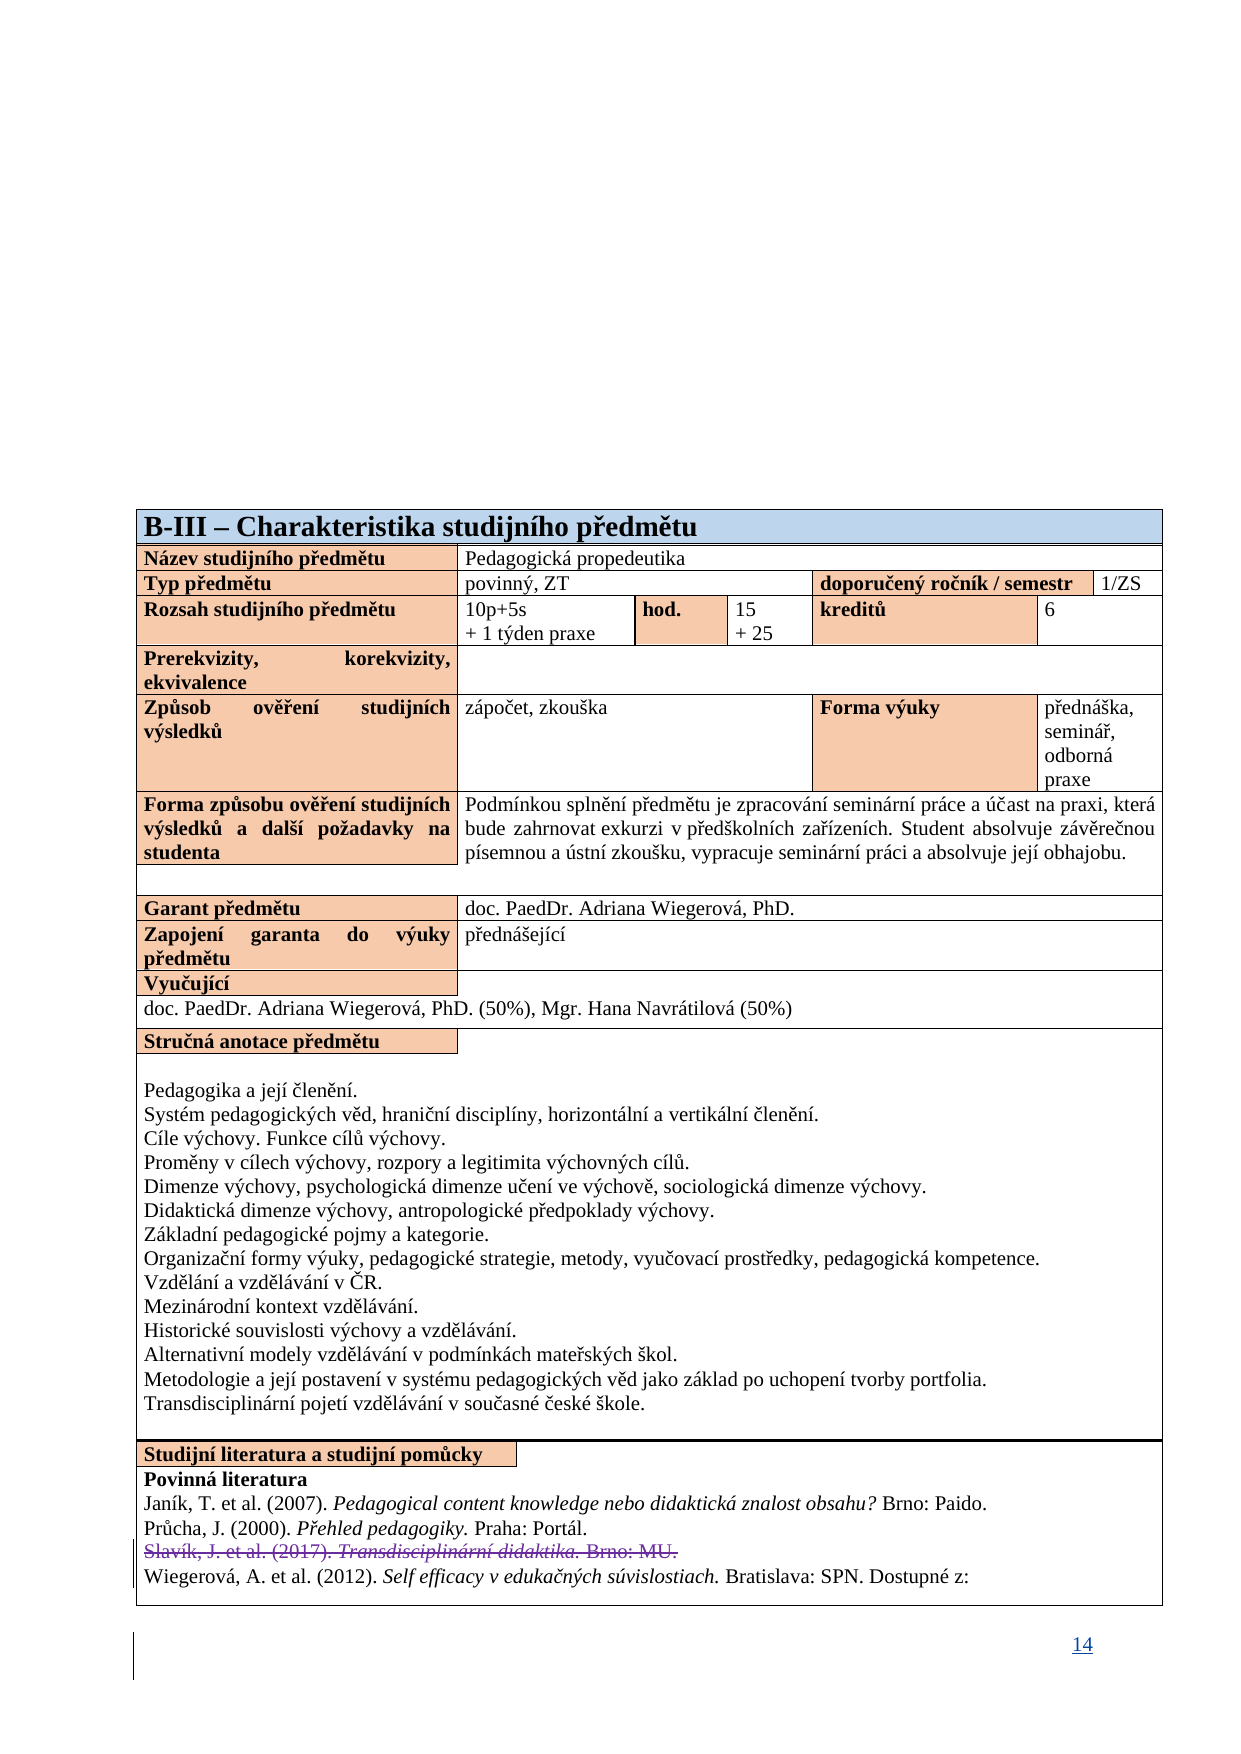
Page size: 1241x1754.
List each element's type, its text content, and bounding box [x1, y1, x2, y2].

table_cell Název studijního předmětu [137, 546, 457, 570]
table_cell Prerekvizity, korekvizity, ekvivalence [137, 646, 457, 694]
table_cell Forma výuky [813, 695, 1037, 791]
table_cell kreditů [813, 596, 1037, 644]
table_cell Způsob ověření studijních výsledků [137, 695, 457, 791]
table_cell Vyučující [137, 971, 457, 995]
table_cell Podmínkou splnění předmětu je zpracování seminární práce a účast na praxi, která bude zahrnovat exkurzi v předškolních zařízeních. Student absolvuje závěrečnou písemnou a ústní zkoušku, vypracuje seminární práci a absolvuje její obhajobu. [458, 792, 1162, 864]
table_cell zápočet, zkouška [458, 695, 812, 791]
table_cell Pedagogická propedeutika [458, 546, 1162, 570]
table_cell [137, 864, 1162, 895]
table_cell 15 + 25 [728, 596, 812, 644]
table_cell přednáška, seminář, odborná praxe [1038, 695, 1162, 791]
table_cell Garant předmětu [137, 896, 457, 920]
table_cell Studijní literatura a studijní pomůcky [137, 1442, 516, 1466]
table_cell doc. PaedDr. Adriana Wiegerová, PhD. [458, 896, 1162, 920]
table_cell [458, 1029, 1162, 1053]
table_cell přednášející [458, 921, 1162, 969]
table_cell 6 [1038, 596, 1162, 644]
table_cell hod. [636, 596, 727, 644]
table_header B-III – Charakteristika studijního předmětu [137, 510, 1162, 543]
table_cell [458, 971, 1162, 995]
table_cell Rozsah studijního předmětu [137, 596, 457, 644]
table_cell Zapojení garanta do výuky předmětu [137, 921, 457, 969]
table_cell [517, 1442, 1162, 1466]
table_cell doporučený ročník / semestr [813, 571, 1093, 595]
table_cell Stručná anotace předmětu [137, 1029, 457, 1053]
table_cell [458, 646, 1162, 694]
table_cell 1/ZS [1094, 571, 1162, 595]
table_cell Pedagogika a její členění. Systém pedagogických věd, hraniční disciplíny, horizontální a vertikální členění. Cíle výchovy. Funkce cílů výchovy. Proměny v cílech výchovy, rozpory a legitimita výchovných cílů. Dimenze výchovy, psychologická dimenze učení ve výchově, sociologická dimenze výchovy. Didaktická dimenze výchovy, antropologické předpoklady výchovy. Základní pedagogické pojmy a kategorie. Organizační formy výuky, pedagogické strategie, metody, vyučovací prostředky, pedagogická kompetence. Vzdělání a vzdělávání v ČR. Mezinárodní kontext vzdělávání. Historické souvislosti výchovy a vzdělávání. Alternativní modely vzdělávání v podmínkách mateřských škol. Metodologie a její postavení v systému pedagogických věd jako základ po uchopení tvorby portfolia. Transdisciplinární pojetí vzdělávání v současné české škole. [137, 1053, 1162, 1439]
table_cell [137, 1466, 1162, 1605]
table_cell Forma způsobu ověření studijních výsledků a další požadavky na studenta [137, 792, 457, 864]
table_cell povinný, ZT [458, 571, 812, 595]
table_cell 10p+5s + 1 týden praxe [458, 596, 634, 644]
table_cell Typ předmětu [137, 571, 457, 595]
table_cell doc. PaedDr. Adriana Wiegerová, PhD. (50%), Mgr. Hana Navrátilová (50%) [137, 995, 1162, 1027]
